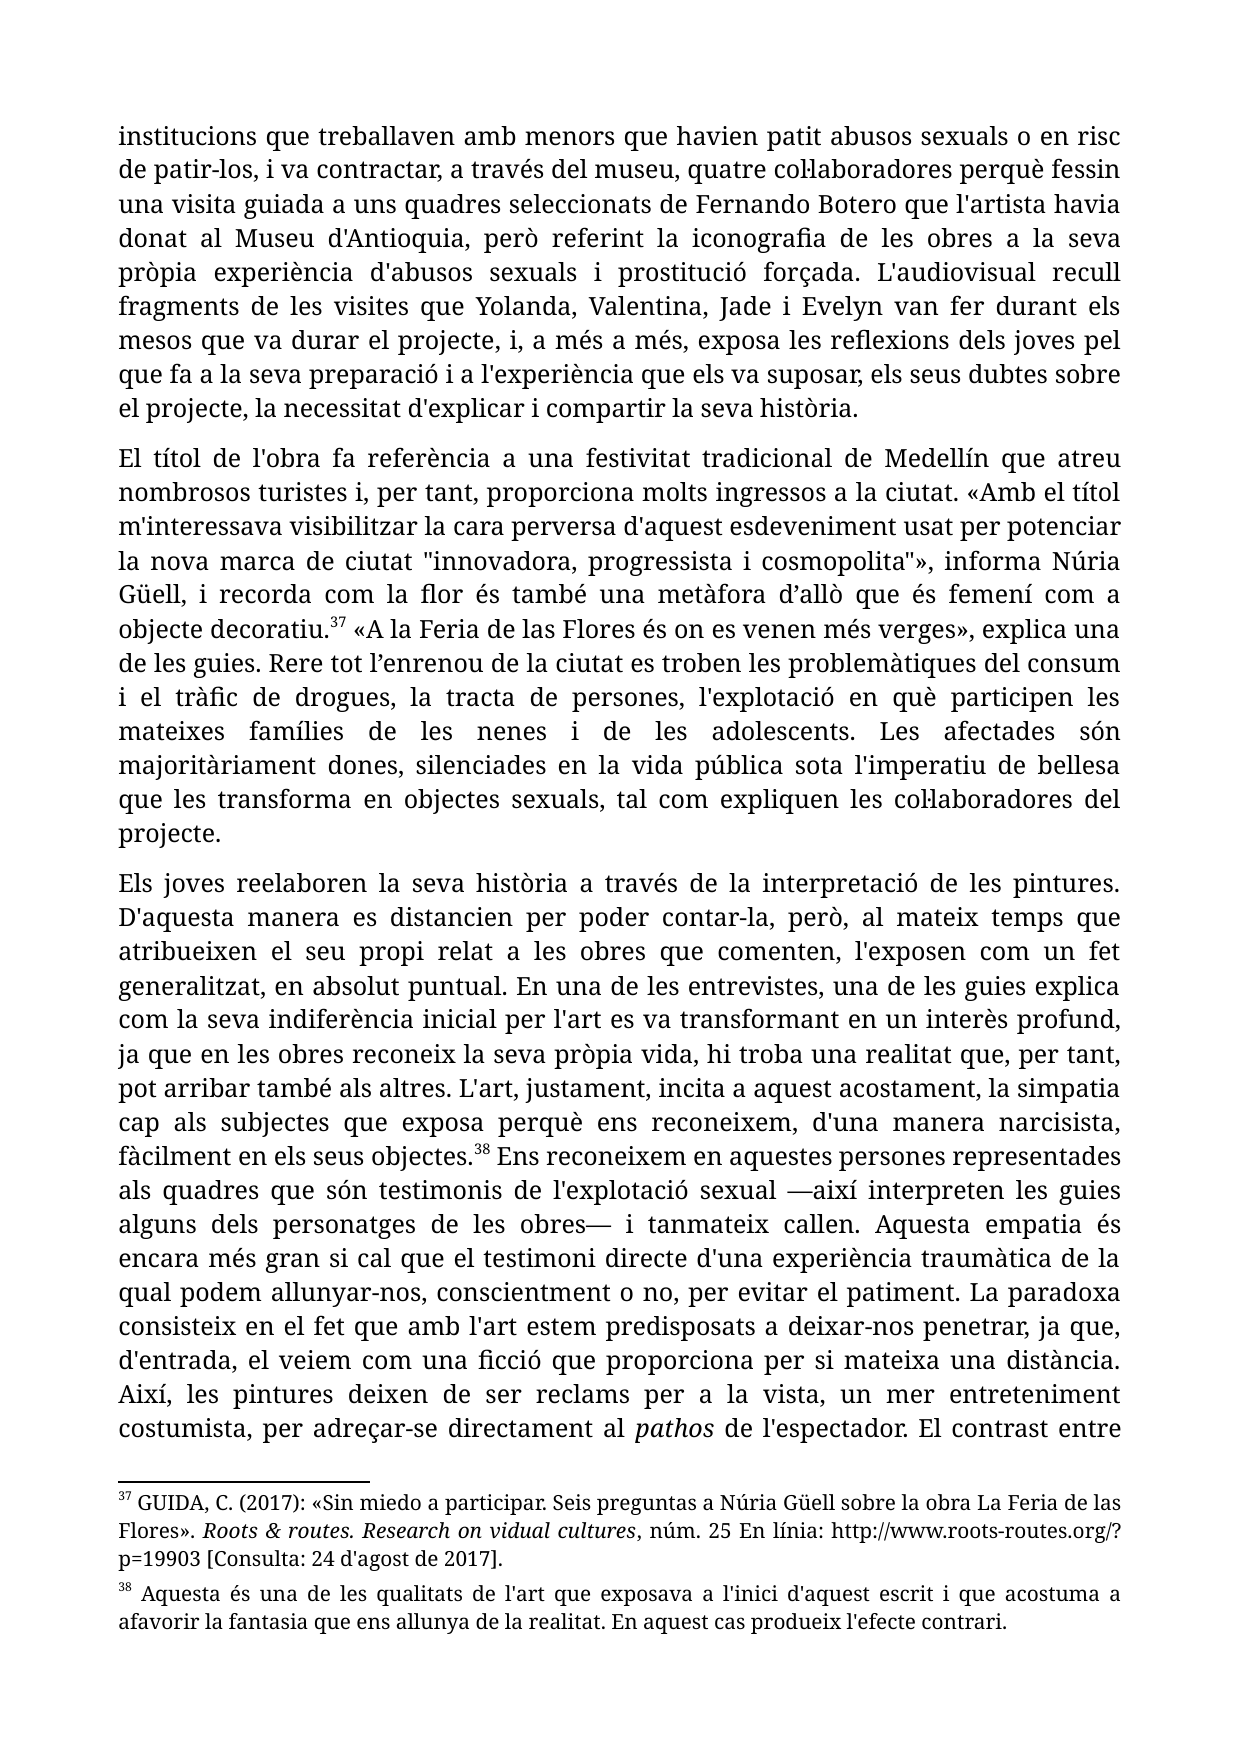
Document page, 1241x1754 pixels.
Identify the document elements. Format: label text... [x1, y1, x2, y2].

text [118, 866, 1122, 1445]
text Güell va ser convidada a la Trobada Internacional d'Art de Medellín 2015 (MDE15), celebrat al Museu d'Antioquia, un esdeveniment internacional que va convocar artistes de procedència diversa a fi de reflexionar sobre les transformacions recents de la ciutat, destinades a modernitzar les seves estructures socials i urbanes, incidint especialment en les derivacions ètiques d'aquests canvis. L'artista va decidir començar a investigar sobre l'explotació sexual infantil. Va contactar amb institucions que treballaven amb menors que havien patit abusos sexuals o en risc de patir-los, i va contractar, a través del museu, quatre col·laboradores perquè fessin una visita guiada a uns quadres seleccionats de Fernando Botero que l'artista havia donat al Museu d'Antioquia, però referint la iconografia de les obres a la seva pròpia experiència d'abusos sexuals i prostitució forçada. L'audiovisual recull fragments de les visites que Yolanda, Valentina, Jade i Evelyn van fer durant els mesos que va durar el projecte, i, a més a més, exposa les reflexions dels joves pel que fa a la seva preparació i a l'experiència que els va suposar, els seus dubtes sobre el projecte, la necessitat d'explicar i compartir la seva història. [118, 118, 1122, 425]
text El títol de l'obra fa referència a una festivitat tradicional de Medellín que atreu nombrosos turistes i, per tant, proporciona molts ingressos a la ciutat. «Amb el títol m'interessava visibilitzar la cara perversa d'aquest esdeveniment usat per potenciar la nova marca de ciutat "innovadora, progressista i cosmopolita"», informa Núria Güell, i recorda com la flor és també una metàfora d’allò que és femení com a objecte decoratiu. «A la Feria de las Flores és on es venen més verges», explica una de les guies. Rere tot l’enrenou de la ciutat es troben les problemàtiques del consum i el tràfic de drogues, la tracta de persones, l'explotació en què participen les mateixes famílies de les nenes i de les adolescents. Les afectades són majoritàriament dones, silenciades en la vida pública sota l'imperatiu de bellesa que les transforma en objectes sexuals, tal com expliquen les col·laboradores del projecte. [118, 441, 1122, 850]
